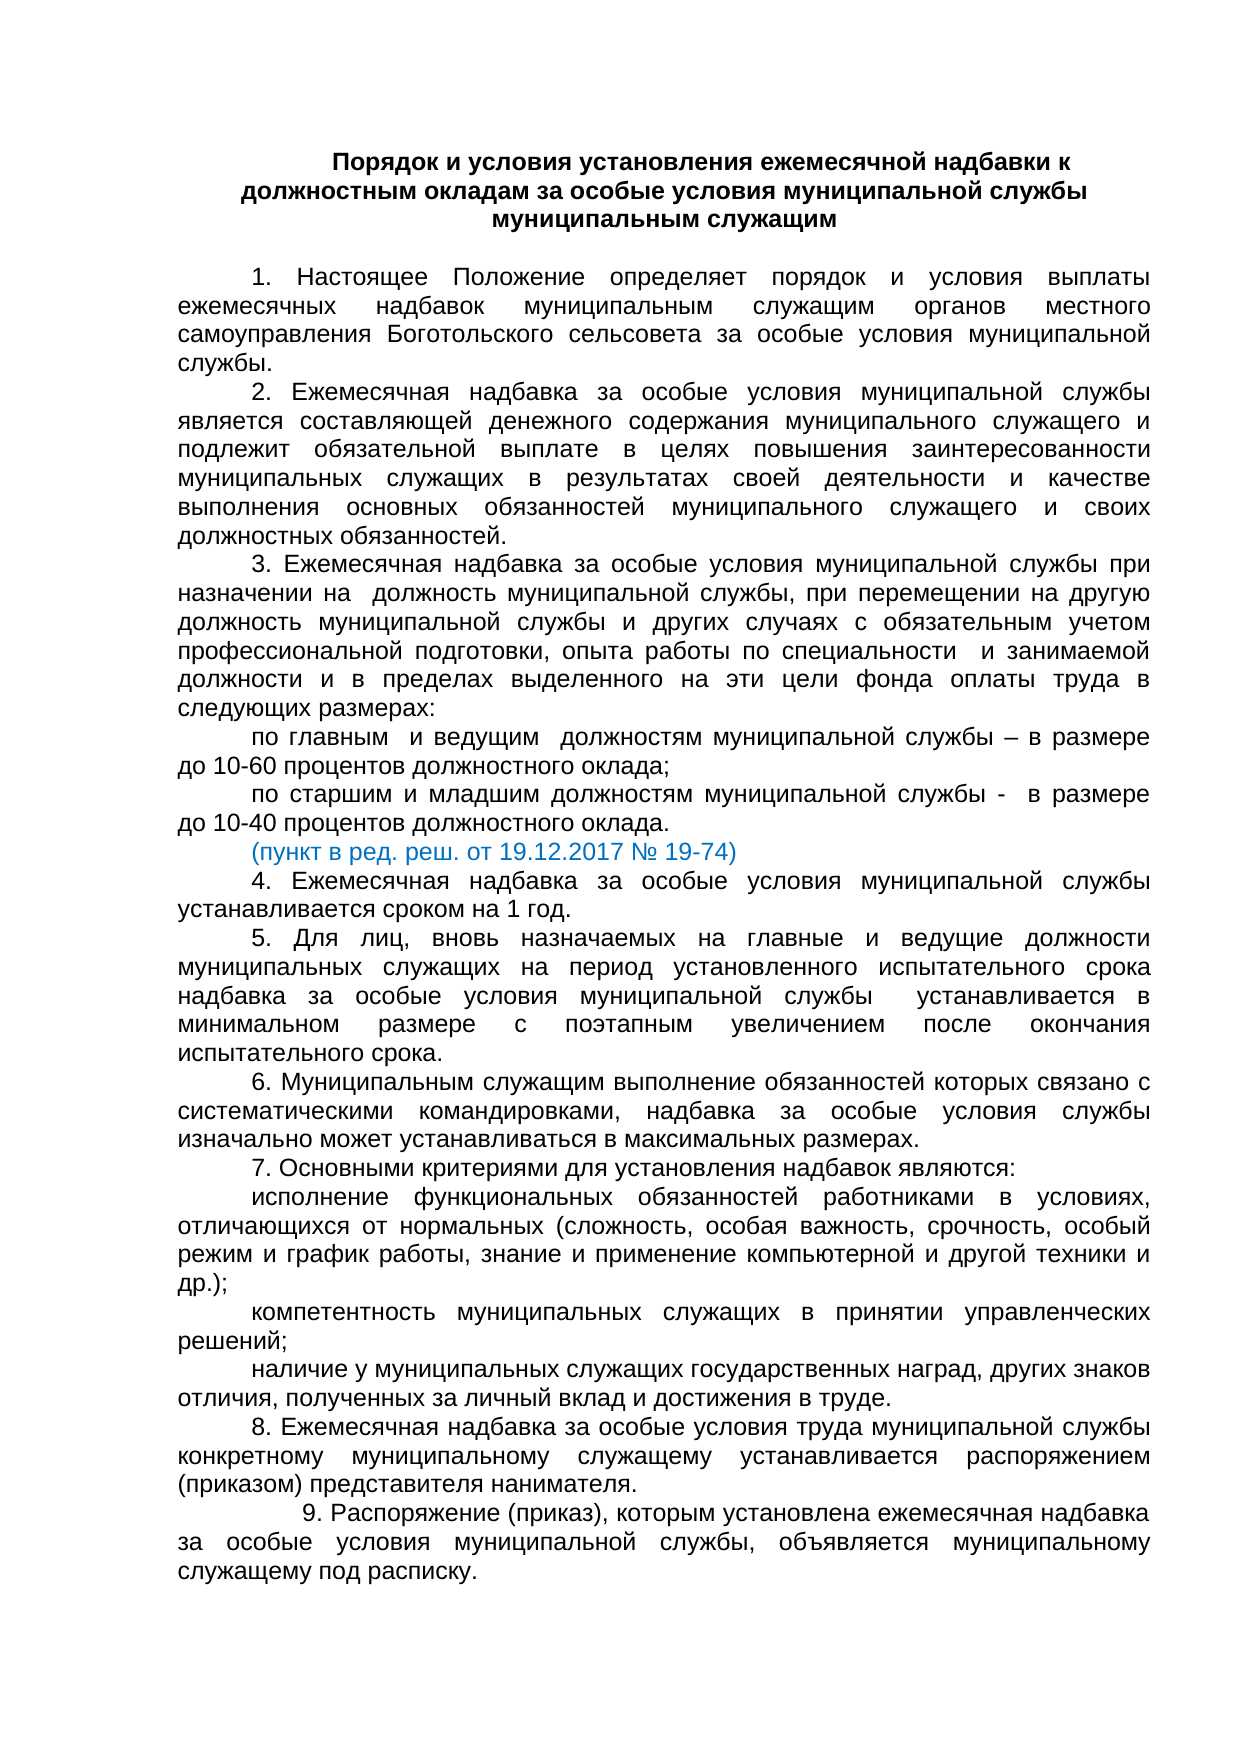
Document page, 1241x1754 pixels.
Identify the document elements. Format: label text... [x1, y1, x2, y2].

text компетентность муниципальных служащих в принятии управленческих решений; [177, 1297, 1152, 1354]
text 6. Муниципальным служащим выполнение обязанностей которых связано с систематическими командировками, надбавка за особые условия службы изначально может устанавливаться в максимальных размерах. [177, 1067, 1152, 1153]
text 3. Ежемесячная надбавка за особые условия муниципальной службы при назначении на должность муниципальной службы, при перемещении на другую должность муниципальной службы и других случаях с обязательным учетом профессиональной подготовки, опыта работы по специальности и занимаемой должности и в пределах выделенного на эти цели фонда оплаты труда в следующих размерах: [177, 549, 1152, 722]
text (пункт в ред. реш. от 19.12.2017 № 19-74) [177, 837, 1152, 866]
text 1. Настоящее Положение определяет порядок и условия выплаты ежемесячных надбавок муниципальным служащим органов местного самоуправления Боготольского сельсовета за особые условия муниципальной службы. [177, 262, 1152, 377]
text 4. Ежемесячная надбавка за особые условия муниципальной службы устанавливается сроком на 1 год. [177, 866, 1152, 923]
text наличие у муниципальных служащих государственных наград, других знаков отличия, полученных за личный вклад и достижения в труде. [177, 1354, 1152, 1412]
text 8. Ежемесячная надбавка за особые условия труда муниципальной службы конкретному муниципальному служащему устанавливается распоряжением (приказом) представителя нанимателя. [177, 1412, 1152, 1498]
text исполнение функциональных обязанностей работниками в условиях, отличающихся от нормальных (сложность, особая важность, срочность, особый режим и график работы, знание и применение компьютерной и другой техники и др.); [177, 1182, 1152, 1297]
text 9. Распоряжение (приказ), которым установлена ежемесячная надбавка за особые условия муниципальной службы, объявляется муниципальному служащему под расписку. [177, 1498, 1152, 1584]
text Порядок и условия установления ежемесячной надбавки к должностным окладам за особые условия муниципальной службы муниципальным служащим [177, 147, 1152, 233]
text по старшим и младшим должностям муниципальной службы - в размере до 10-40 процентов должностного оклада. [177, 779, 1152, 837]
text 7. Основными критериями для установления надбавок являются: [177, 1153, 1152, 1182]
text по главным и ведущим должностям муниципальной службы – в размере до 10-60 процентов должностного оклада; [177, 722, 1152, 779]
text 2. Ежемесячная надбавка за особые условия муниципальной службы является составляющей денежного содержания муниципального служащего и подлежит обязательной выплате в целях повышения заинтересованности муниципальных служащих в результатах своей деятельности и качестве выполнения основных обязанностей муниципального служащего и своих должностных обязанностей. [177, 377, 1152, 549]
text 5. Для лиц, вновь назначаемых на главные и ведущие должности муниципальных служащих на период установленного испытательного срока надбавка за особые условия муниципальной службы устанавливается в минимальном размере с поэтапным увеличением после окончания испытательного срока. [177, 923, 1152, 1067]
